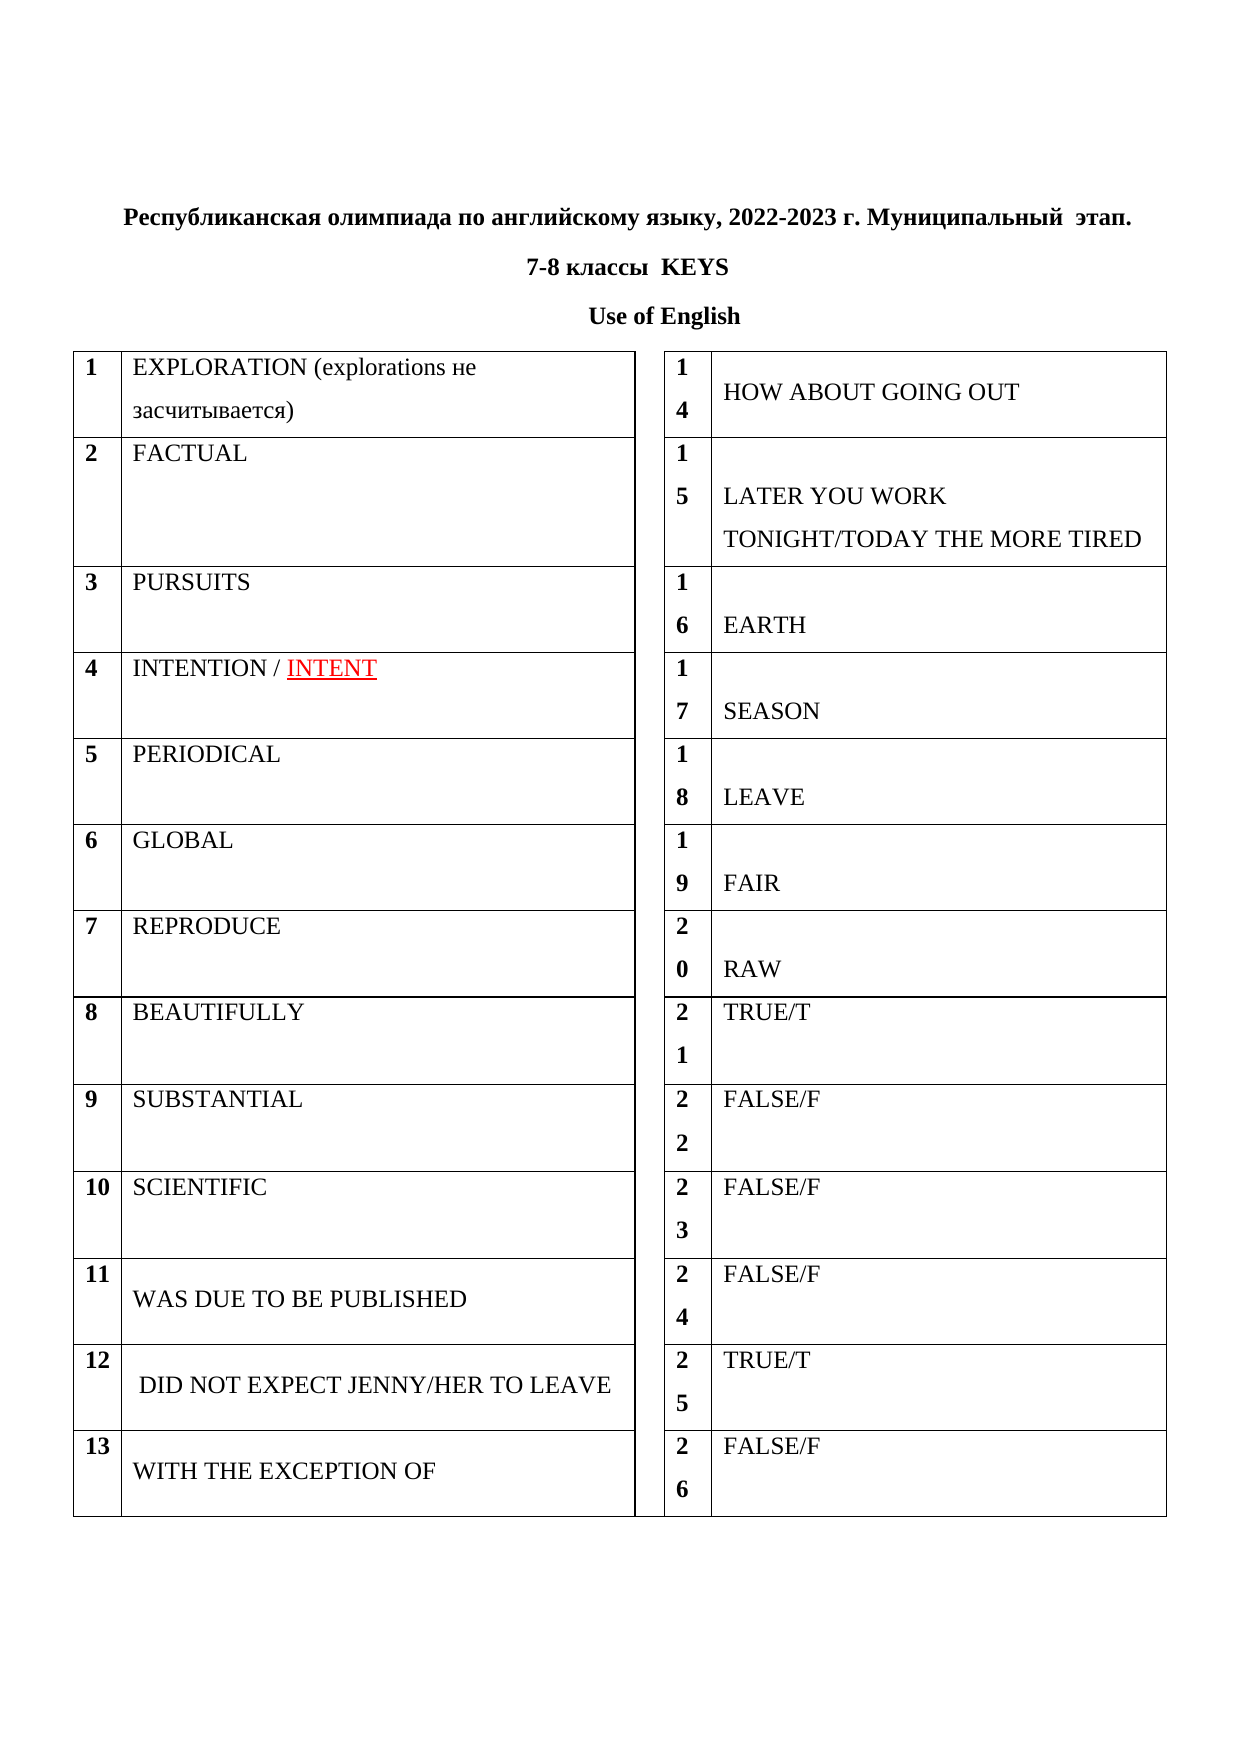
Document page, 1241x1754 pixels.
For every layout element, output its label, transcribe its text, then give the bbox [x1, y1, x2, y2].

table_cell INTENTION / INTENT [122, 653, 634, 738]
table_cell PURSUITS [122, 567, 634, 652]
table_cell 25 [665, 1345, 711, 1430]
table_cell WITH THE EXCEPTION OF [122, 1431, 634, 1516]
table_cell 22 [665, 1085, 711, 1171]
table_header 14 [665, 352, 711, 437]
table_cell LATER YOU WORK TONIGHT/TODAY THE MORE TIRED [712, 438, 1166, 566]
table_cell 12 [74, 1345, 121, 1430]
table_cell FALSE/F [712, 1172, 1166, 1258]
table_header EXPLORATION (explorations не засчитывается) [122, 352, 634, 437]
table_cell 24 [665, 1259, 711, 1344]
table_cell WAS DUE TO BE PUBLISHED [122, 1259, 634, 1344]
table_cell FALSE/F [712, 1259, 1166, 1344]
table_cell 9 [74, 1085, 121, 1171]
table_cell 11 [74, 1259, 121, 1344]
table_cell FAIR [712, 825, 1166, 910]
table_cell EARTH [712, 567, 1166, 652]
table_cell 26 [665, 1431, 711, 1516]
table_cell SEASON [712, 653, 1166, 738]
table_cell FALSE/F [712, 1085, 1166, 1171]
table_cell 20 [665, 911, 711, 996]
table_cell 4 [74, 653, 121, 738]
table_cell 16 [665, 567, 711, 652]
table_cell 7 [74, 911, 121, 996]
table_cell SUBSTANTIAL [122, 1085, 634, 1171]
table_cell 13 [74, 1431, 121, 1516]
text 7-8 классы KEYS [103, 252, 1152, 281]
table_cell TRUE/T [712, 1345, 1166, 1430]
table_cell FACTUAL [122, 438, 634, 566]
text Use of English [177, 301, 1152, 330]
table_cell 8 [74, 998, 121, 1083]
table_cell 21 [665, 998, 711, 1083]
table_cell 2 [74, 438, 121, 566]
table_header [636, 351, 664, 1516]
table_cell FALSE/F [712, 1431, 1166, 1516]
table_cell 5 [74, 739, 121, 824]
table_cell 6 [74, 825, 121, 910]
text Республиканская олимпиада по английскому языку, 2022-2023 г. Муниципальный этап. [103, 202, 1152, 231]
table_cell GLOBAL [122, 825, 634, 910]
table_cell TRUE/T [712, 998, 1166, 1083]
table_cell LEAVE [712, 739, 1166, 824]
table_cell 23 [665, 1172, 711, 1258]
table_cell 19 [665, 825, 711, 910]
table_cell SCIENTIFIC [122, 1172, 634, 1258]
table_cell DID NOT EXPECT JENNY/HER TO LEAVE [122, 1345, 634, 1430]
table_cell PERIODICAL [122, 739, 634, 824]
table_cell REPRODUCE [122, 911, 634, 996]
table_header HOW ABOUT GOING OUT [712, 352, 1166, 437]
table_cell 3 [74, 567, 121, 652]
table_cell RAW [712, 911, 1166, 996]
table_cell 10 [74, 1172, 121, 1258]
table_cell 15 [665, 438, 711, 566]
table_cell 18 [665, 739, 711, 824]
table_cell BEAUTIFULLY [122, 998, 634, 1083]
table_cell 17 [665, 653, 711, 738]
table_header 1 [74, 352, 121, 437]
